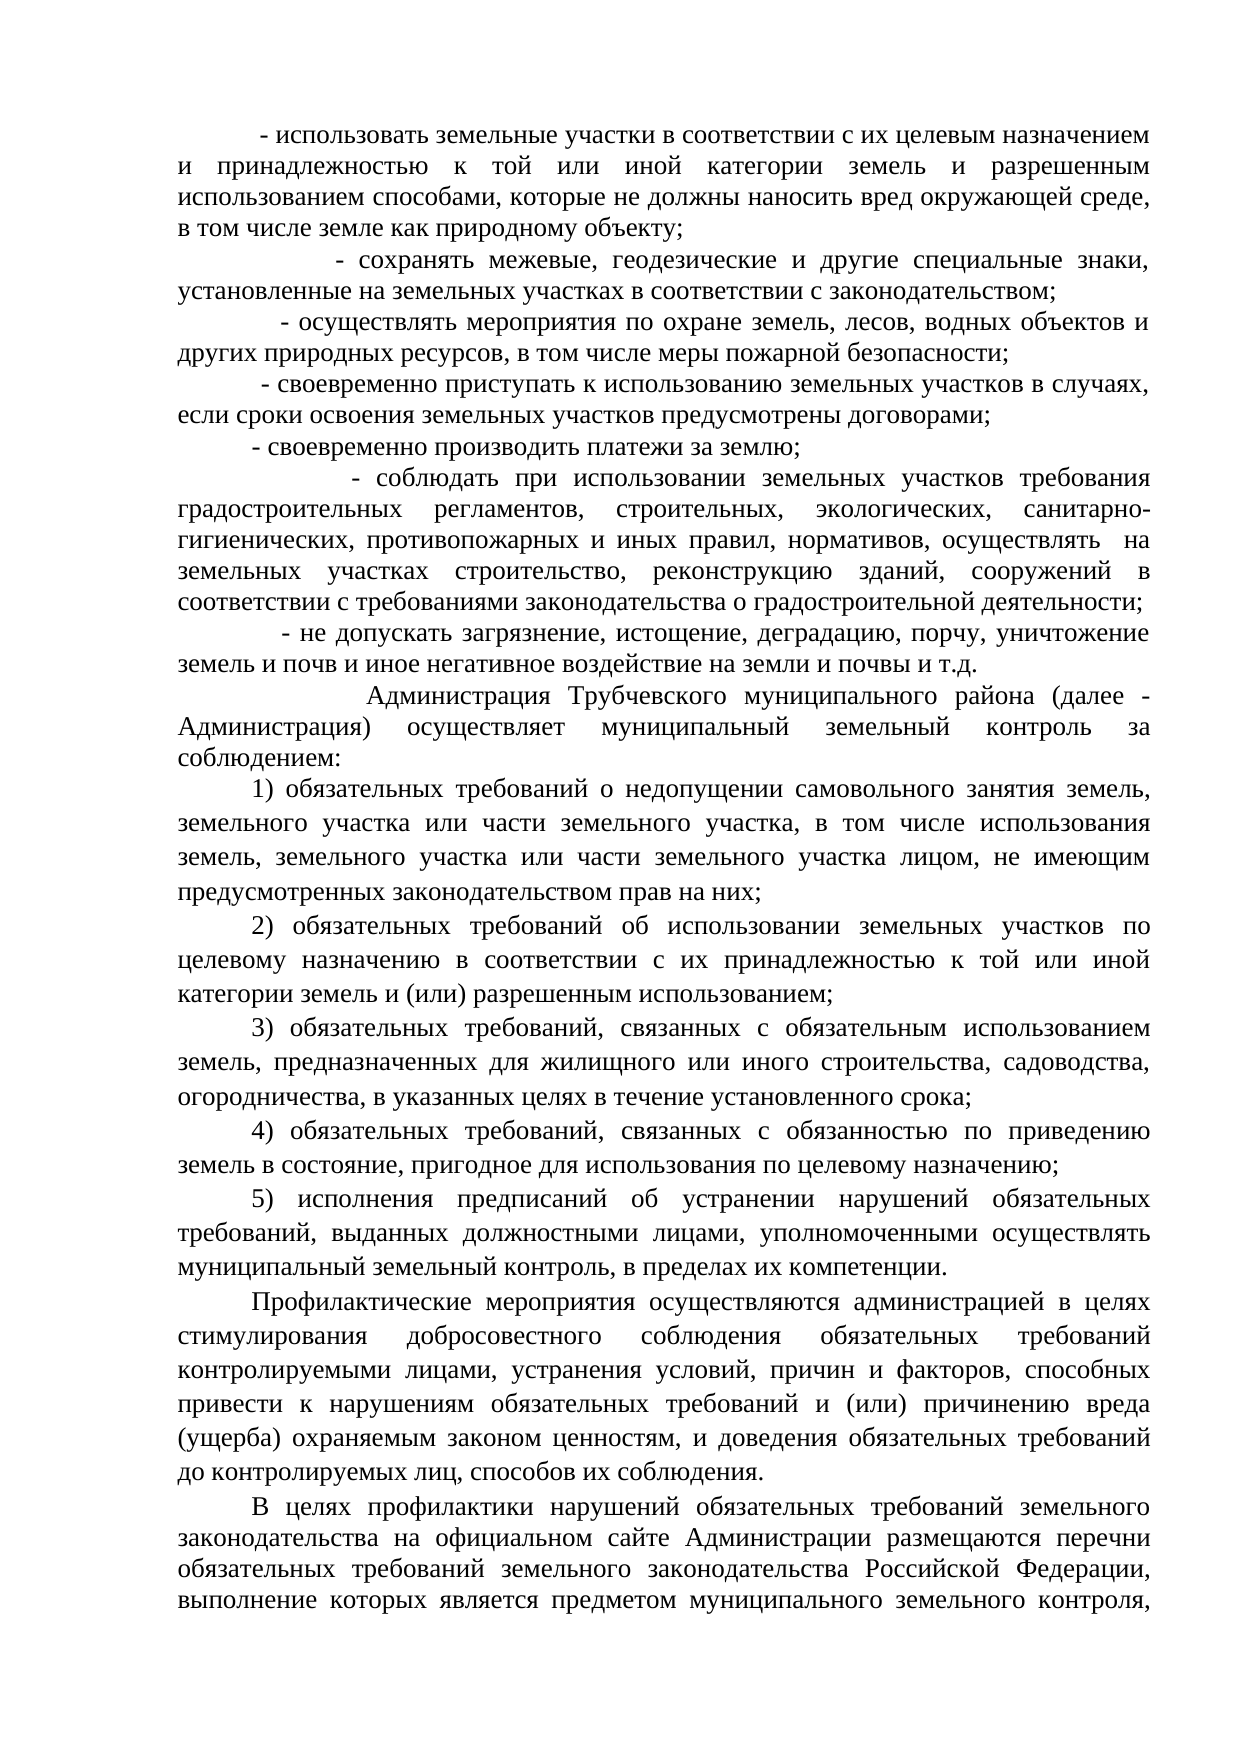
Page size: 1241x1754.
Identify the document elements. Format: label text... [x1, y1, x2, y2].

text 4) обязательных требований, связанных с обязанностью по приведению земель в состояние, пригодное для использования по целевому назначению; [177, 1114, 1152, 1179]
text 2) обязательных требований об использовании земельных участков по целевому назначению в соответствии с их принадлежностью к той или иной категории земель и (или) разрешенным использованием; [177, 909, 1152, 1008]
text - сохранять межевые, геодезические и другие специальные знаки, установленные на земельных участках в соответствии с законодательством; [177, 243, 1152, 305]
text Профилактические мероприятия осуществляются администрацией в целях стимулирования добросовестного соблюдения обязательных требований контролируемыми лицами, устранения условий, причин и факторов, способных привести к нарушениям обязательных требований и (или) причинению вреда (ущерба) охраняемым законом ценностям, и доведения обязательных требований до контролируемых лиц, способов их соблюдения. [177, 1285, 1152, 1487]
text - соблюдать при использовании земельных участков требования градостроительных регламентов, строительных, экологических, санитарно-гигиенических, противопожарных и иных правил, нормативов, осуществлять на земельных участках строительство, реконструкцию зданий, сооружений в соответствии с требованиями законодательства о градостроительной деятельности; [177, 461, 1152, 616]
text - осуществлять мероприятия по охране земель, лесов, водных объектов и других природных ресурсов, в том числе меры пожарной безопасности; [177, 305, 1152, 367]
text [177, 1490, 1152, 1614]
text Администрация Трубчевского муниципального района (далее - Администрация) осуществляет муниципальный земельный контроль за соблюдением: [177, 679, 1152, 772]
text - своевременно производить платежи за землю; [177, 429, 1152, 461]
text - не допускать загрязнение, истощение, деградацию, порчу, уничтожение земель и почв и иное негативное воздействие на земли и почвы и т.д. [177, 616, 1152, 679]
text 1) обязательных требований о недопущении самовольного занятия земель, земельного участка или части земельного участка, в том числе использования земель, земельного участка или части земельного участка лицом, не имеющим предусмотренных законодательством прав на них; [177, 772, 1152, 906]
text 5) исполнения предписаний об устранении нарушений обязательных требований, выданных должностными лицами, уполномоченными осуществлять муниципальный земельный контроль, в пределах их компетенции. [177, 1182, 1152, 1282]
text - своевременно приступать к использованию земельных участков в случаях, если сроки освоения земельных участков предусмотрены договорами; [177, 367, 1152, 429]
text 3) обязательных требований, связанных с обязательным использованием земель, предназначенных для жилищного или иного строительства, садоводства, огородничества, в указанных целях в течение установленного срока; [177, 1011, 1152, 1111]
text - использовать земельные участки в соответствии с их целевым назначением и принадлежностью к той или иной категории земель и разрешенным использованием способами, которые не должны наносить вред окружающей среде, в том числе земле как природному объекту; [177, 118, 1152, 243]
